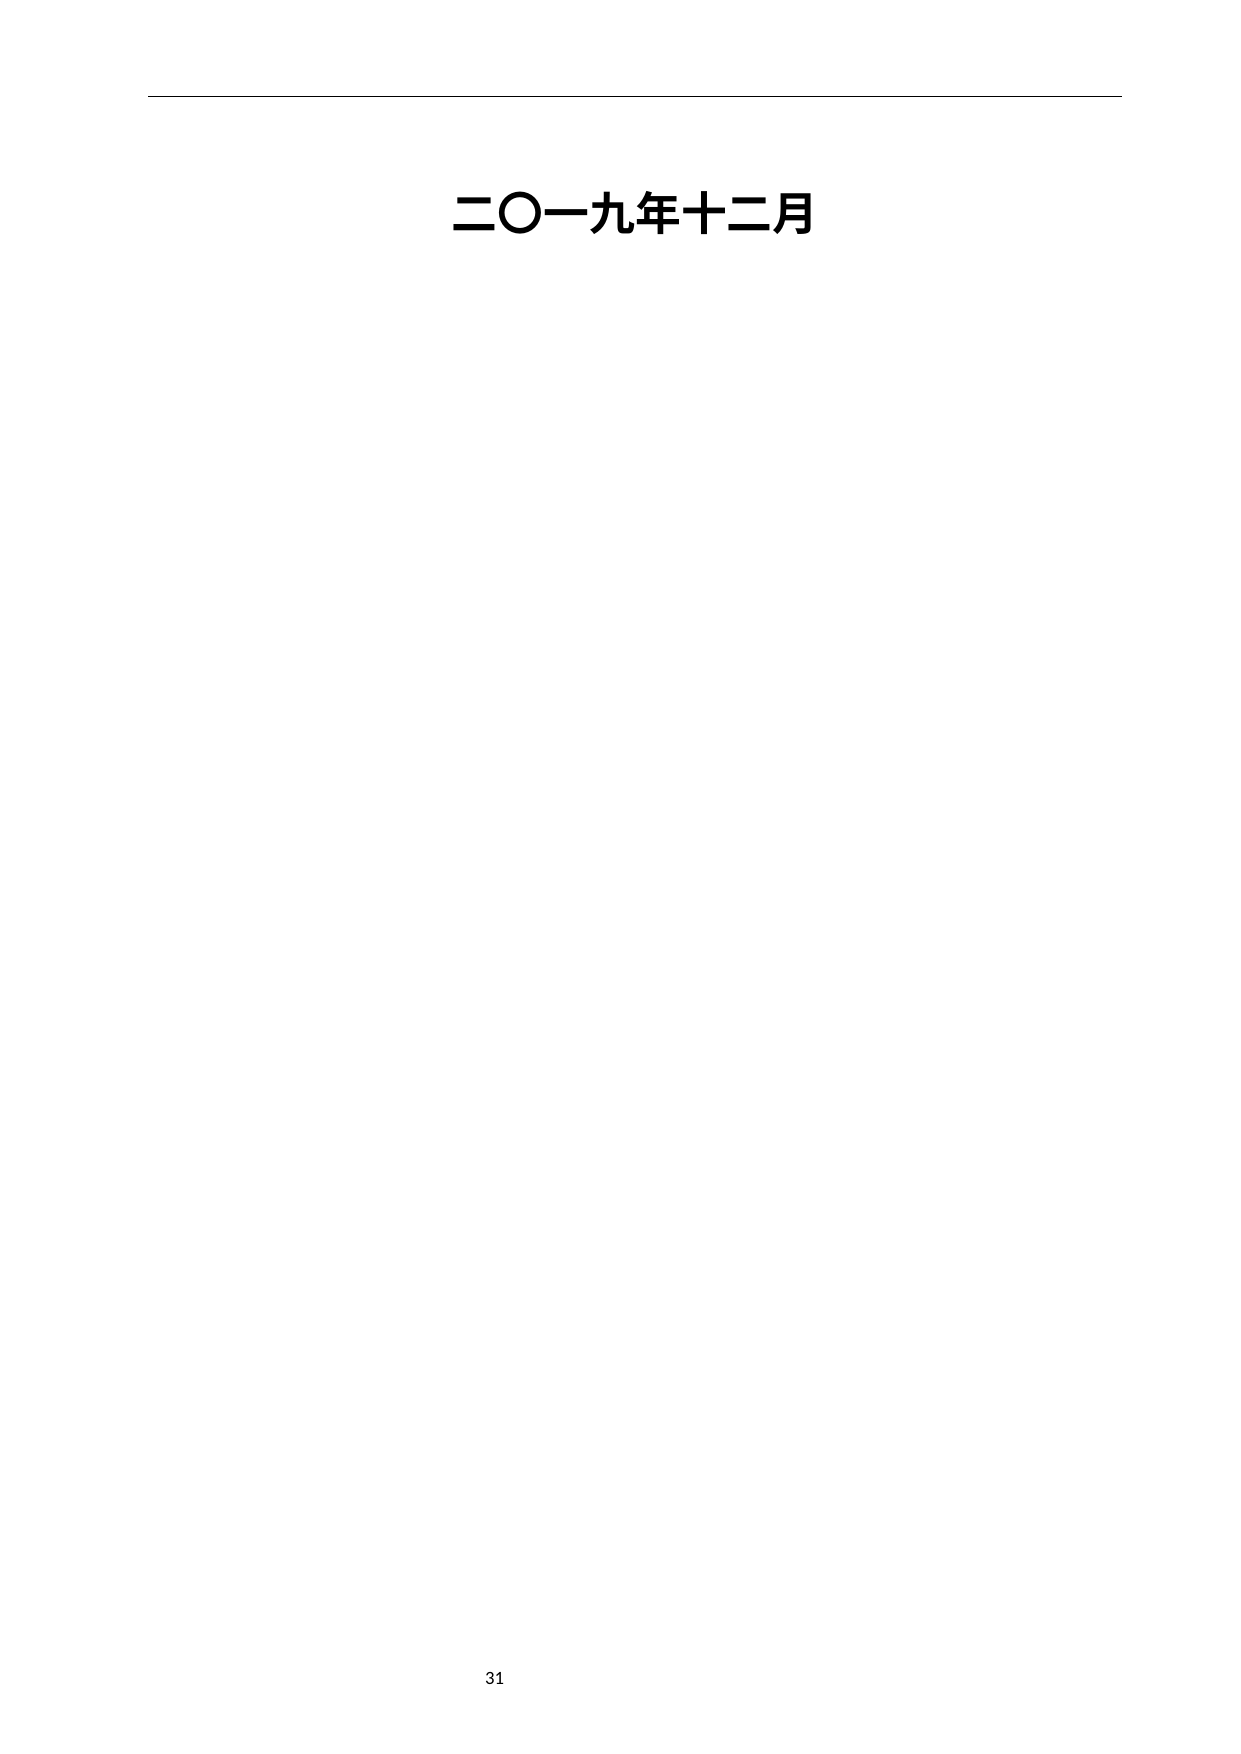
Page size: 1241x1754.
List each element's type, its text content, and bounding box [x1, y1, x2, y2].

text 二〇一九年十二月 [148, 162, 1122, 259]
